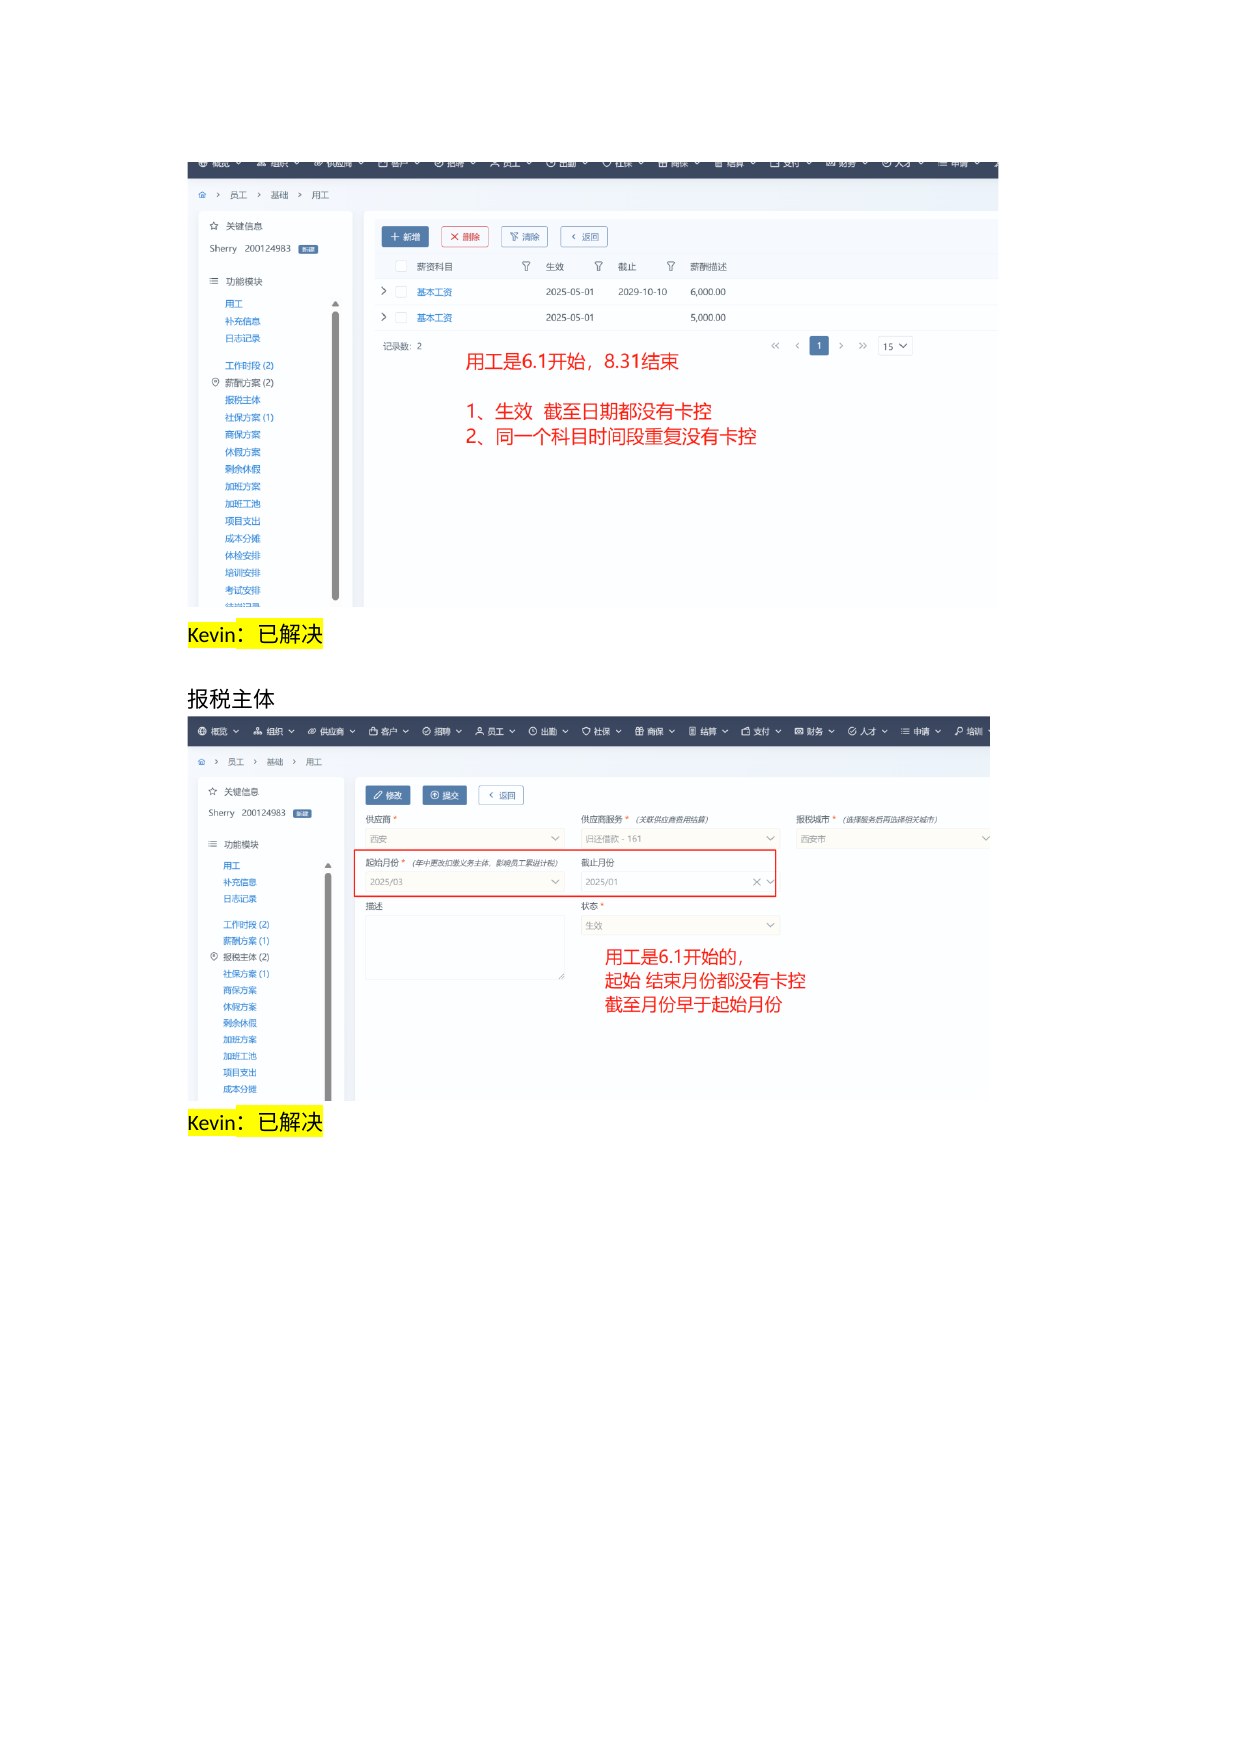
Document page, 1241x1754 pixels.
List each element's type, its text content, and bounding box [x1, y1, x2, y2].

text Kevin：已解决 [187, 1104, 1053, 1137]
picture [187, 714, 990, 1101]
text 报税主体 [187, 682, 1053, 714]
picture [187, 162, 999, 607]
text Kevin：已解决 [187, 617, 1053, 649]
